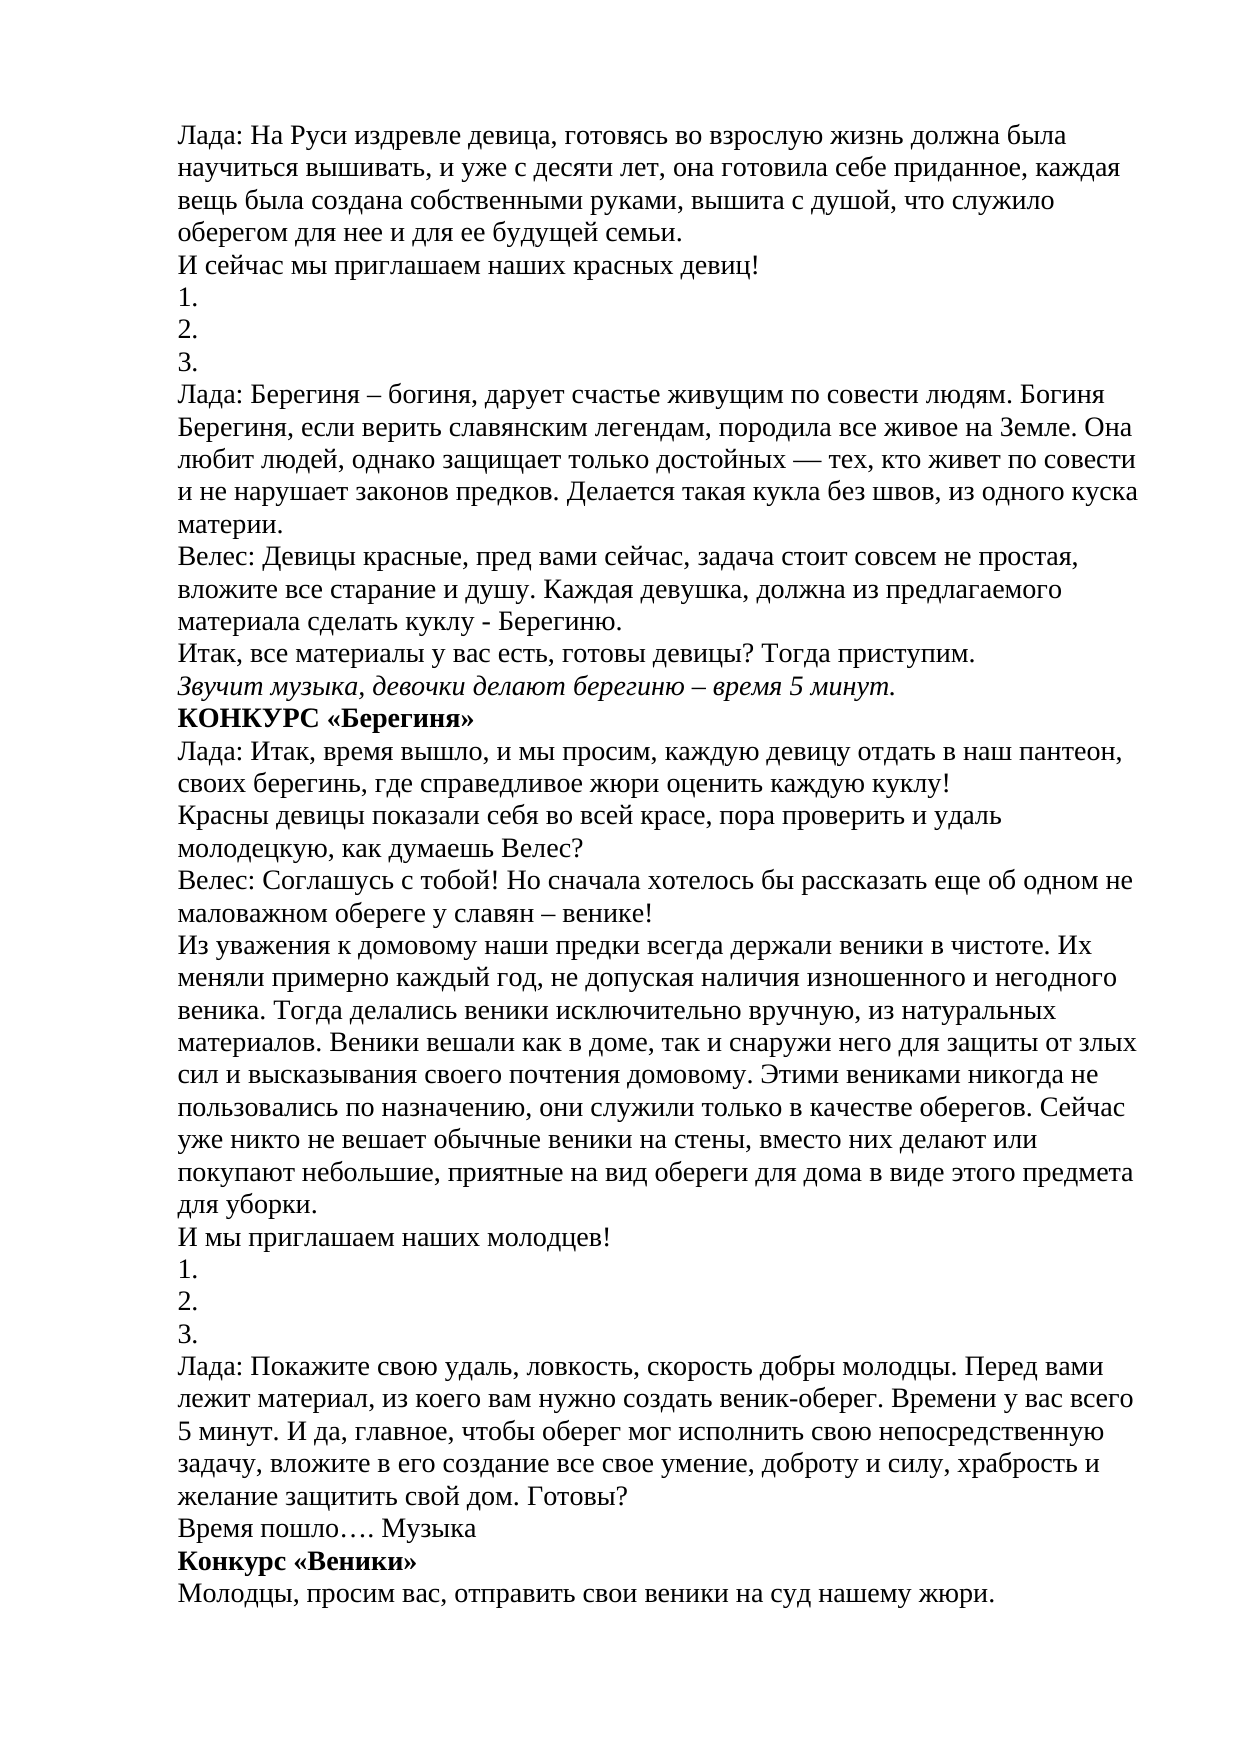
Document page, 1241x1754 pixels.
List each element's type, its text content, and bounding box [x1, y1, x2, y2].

text Лада: На Руси издревле девица, готовясь во взрослую жизнь должна была научиться вышивать, и уже с десяти лет, она готовила себе приданное, каждая вещь была создана собственными руками, вышита с душой, что служило оберегом для нее и для ее будущей семьи. [177, 118, 1152, 248]
text 2. [177, 312, 1152, 345]
text Лада: Покажите свою удаль, ловкость, скорость добры молодцы. Перед вами лежит материал, из коего вам нужно создать веник-оберег. Времени у вас всего 5 минут. И да, главное, чтобы оберег мог исполнить свою непосредственную задачу, вложите в его создание все свое умение, доброту и силу, храбрость и желание защитить свой дом. Готовы? [177, 1349, 1152, 1511]
text И сейчас мы приглашаем наших красных девиц! [177, 248, 1152, 280]
text Красны девицы показали себя во всей красе, пора проверить и удаль молодецкую, как думаешь Велес? [177, 798, 1152, 863]
text И мы приглашаем наших молодцев! [177, 1219, 1152, 1252]
text КОНКУРС «Берегиня» [177, 701, 1152, 734]
text Конкурс «Веники» [177, 1543, 1152, 1576]
text Лада: Итак, время вышло, и мы просим, каждую девицу отдать в наш пантеон, своих берегинь, где справедливое жюри оценить каждую куклу! [177, 734, 1152, 798]
text 3. [177, 1317, 1152, 1349]
text Звучит музыка, девочки делают берегиню – время 5 минут. [177, 669, 1152, 701]
text 1. [177, 280, 1152, 312]
text 1. [177, 1252, 1152, 1284]
text Молодцы, просим вас, отправить свои веники на суд нашему жюри. [177, 1576, 1152, 1608]
text Итак, все материалы у вас есть, готовы девицы? Тогда приступим. [177, 636, 1152, 669]
text Время пошло…. Музыка [177, 1511, 1152, 1543]
text Из уважения к домовому наши предки всегда держали веники в чистоте. Их меняли примерно каждый год, не допуская наличия изношенного и негодного веника. Тогда делались веники исключительно вручную, из натуральных материалов. Веники вешали как в доме, так и снаружи него для защиты от злых сил и высказывания своего почтения домовому. Этими вениками никогда не пользовались по назначению, они служили только в качестве оберегов. Сейчас уже никто не вешает обычные веники на стены, вместо них делают или покупают небольшие, приятные на вид обереги для дома в виде этого предмета для уборки. [177, 928, 1152, 1219]
text Велес: Девицы красные, пред вами сейчас, задача стоит совсем не простая, вложите все старание и душу. Каждая девушка, должна из предлагаемого материала сделать куклу - Берегиню. [177, 539, 1152, 636]
text 3. [177, 345, 1152, 377]
text Велес: Соглашусь с тобой! Но сначала хотелось бы рассказать еще об одном не маловажном обереге у славян – венике! [177, 863, 1152, 928]
text Лада: Берегиня – богиня, дарует счастье живущим по совести людям. Богиня Берегиня, если верить славянским легендам, породила все живое на Земле. Она любит людей, однако защищает только достойных — тех, кто живет по совести и не нарушает законов предков. Делается такая кукла без швов, из одного куска материи. [177, 377, 1152, 539]
text 2. [177, 1284, 1152, 1317]
